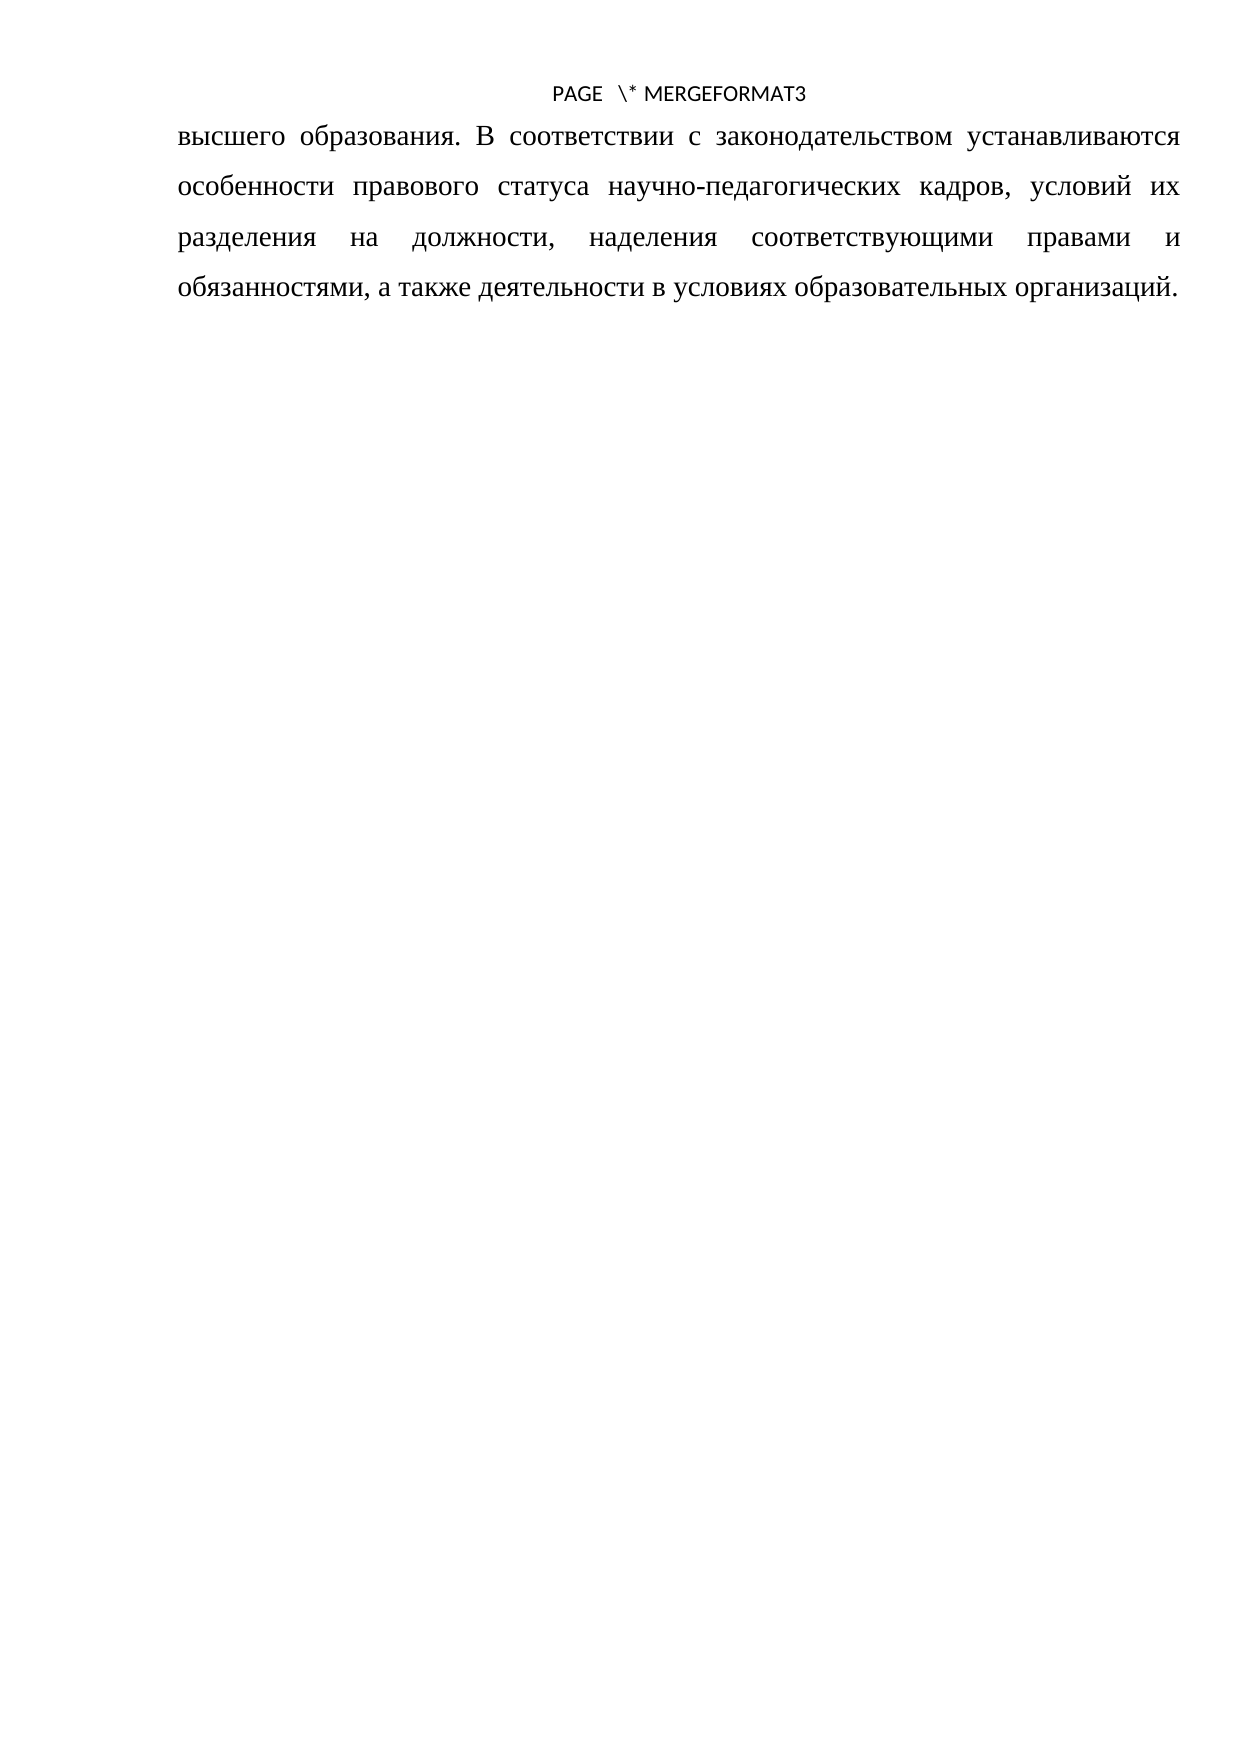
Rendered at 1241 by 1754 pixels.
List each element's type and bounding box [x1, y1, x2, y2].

text [177, 118, 1181, 303]
